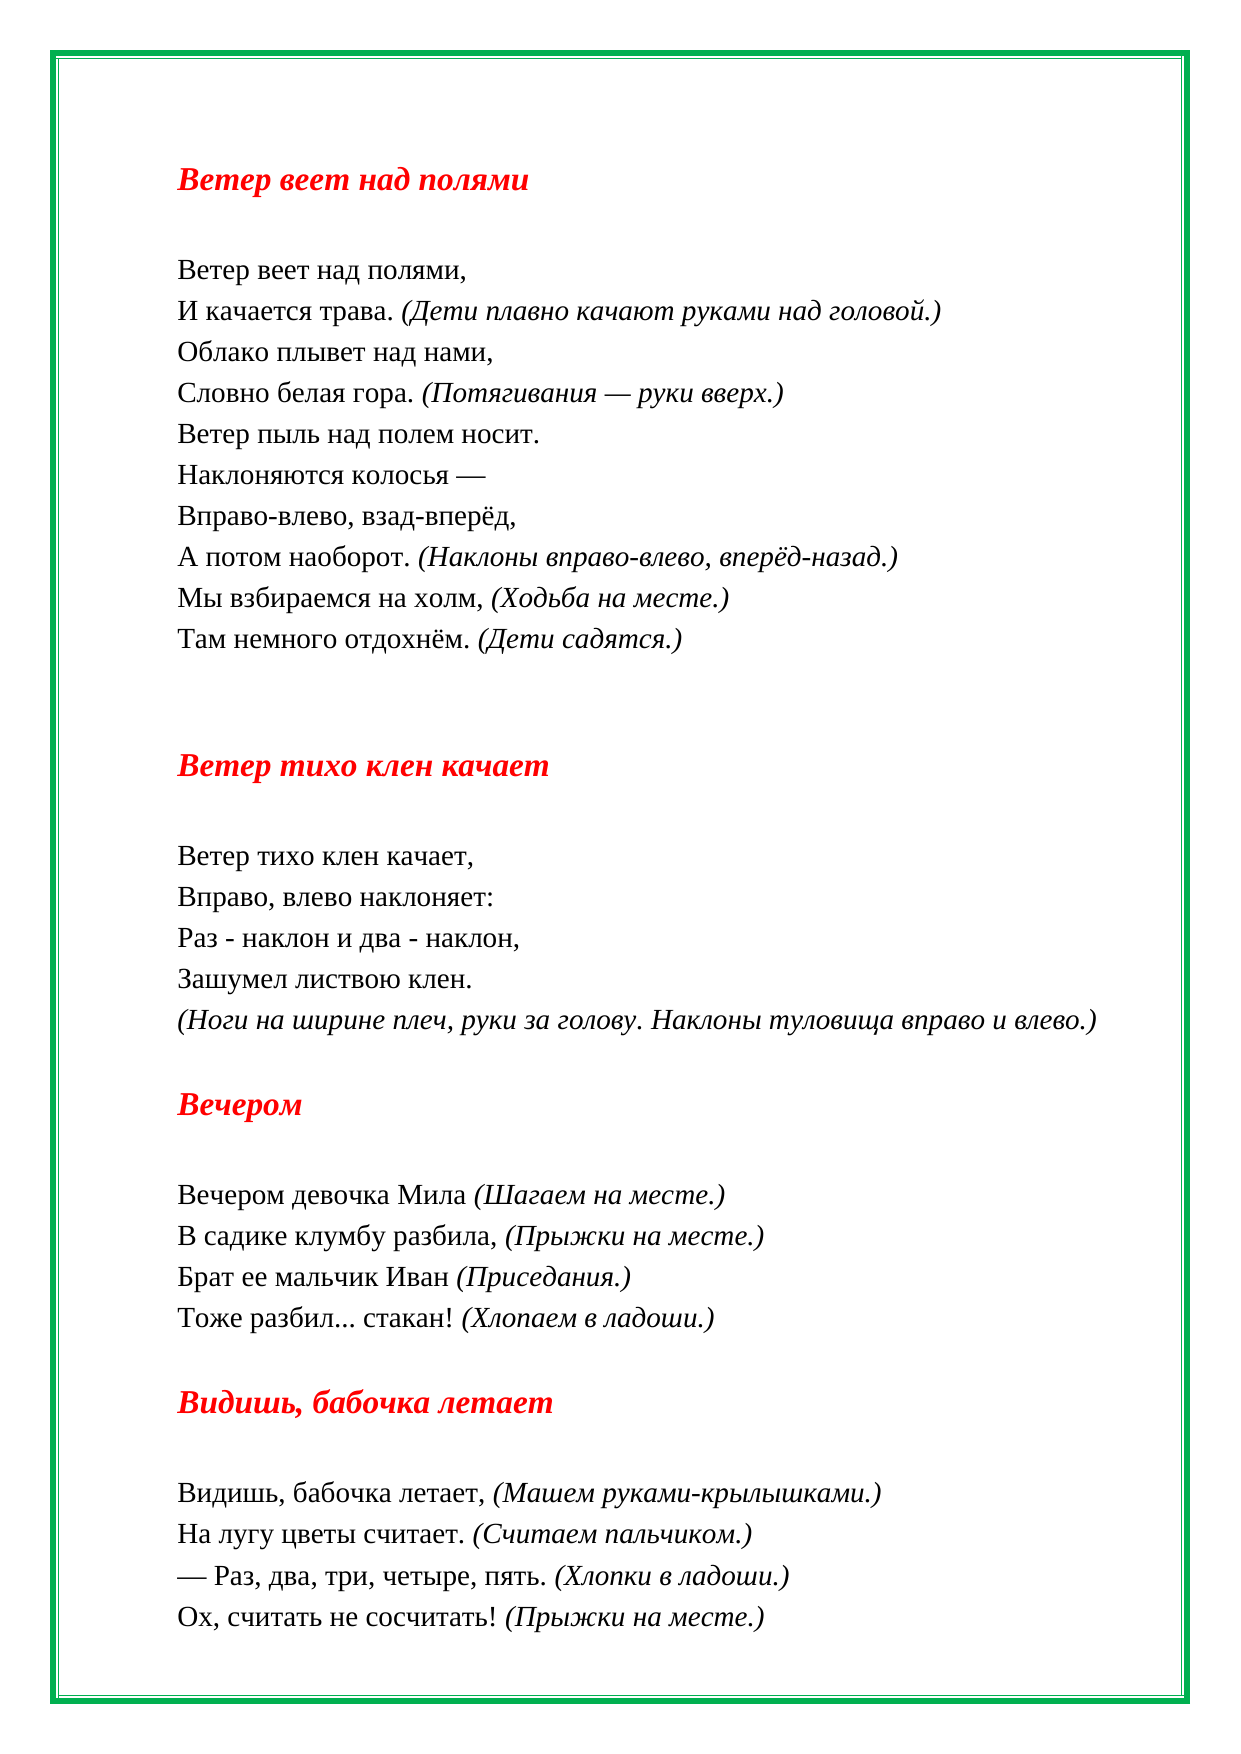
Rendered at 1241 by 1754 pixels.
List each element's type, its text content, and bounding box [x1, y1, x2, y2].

text И качается трава. (Дети плавно качают руками над головой.) [177, 293, 1142, 327]
text Наклоняются колосья — [177, 457, 1142, 491]
text Вечером девочка Мила (Шагаем на месте.) [177, 1177, 1142, 1211]
text Ветер пыль над полем носит. [177, 416, 1142, 450]
text На лугу цветы считает. (Считаем пальчиком.) [177, 1517, 1142, 1550]
text В садике клумбу разбила, (Прыжки на месте.) [177, 1218, 1142, 1252]
text Брат ее мальчик Иван (Приседания.) [177, 1259, 1142, 1293]
text Раз - наклон и два - наклон, [177, 920, 1142, 953]
text Облако плывет над нами, [177, 334, 1142, 368]
text Тоже разбил... стакан! (Хлопаем в ладоши.) [177, 1300, 1142, 1334]
text Вечером [177, 1084, 1142, 1122]
text Ветер веет над полями [177, 159, 1142, 197]
text Словно белая гора. (Потягивания — руки вверх.) [177, 375, 1142, 409]
text Ветер тихо клен качает [177, 745, 1142, 783]
text Мы взбираемся на холм, (Ходьба на месте.) [177, 581, 1142, 614]
text Видишь, бабочка летает, (Машем руками-крылышками.) [177, 1476, 1142, 1509]
text Ох, считать не сосчитать! (Прыжки на месте.) [177, 1599, 1142, 1632]
text А потом наоборот. (Наклоны вправо-влево, вперёд-назад.) [177, 539, 1142, 573]
text Там немного отдохнём. (Дети садятся.) [177, 622, 1142, 655]
text Вправо-влево, взад-вперёд, [177, 498, 1142, 532]
text Вправо, влево наклоняет: [177, 879, 1142, 912]
text (Ноги на ширине плеч, руки за голову. Наклоны туловища вправо и влево.) [177, 1002, 1142, 1036]
text Ветер веет над полями, [177, 252, 1142, 286]
text — Раз, два, три, четыре, пять. (Хлопки в ладоши.) [177, 1558, 1142, 1591]
text Ветер тихо клен качает, [177, 838, 1142, 871]
text Зашумел листвою клен. [177, 961, 1142, 994]
text Видишь, бабочка летает [177, 1382, 1142, 1421]
